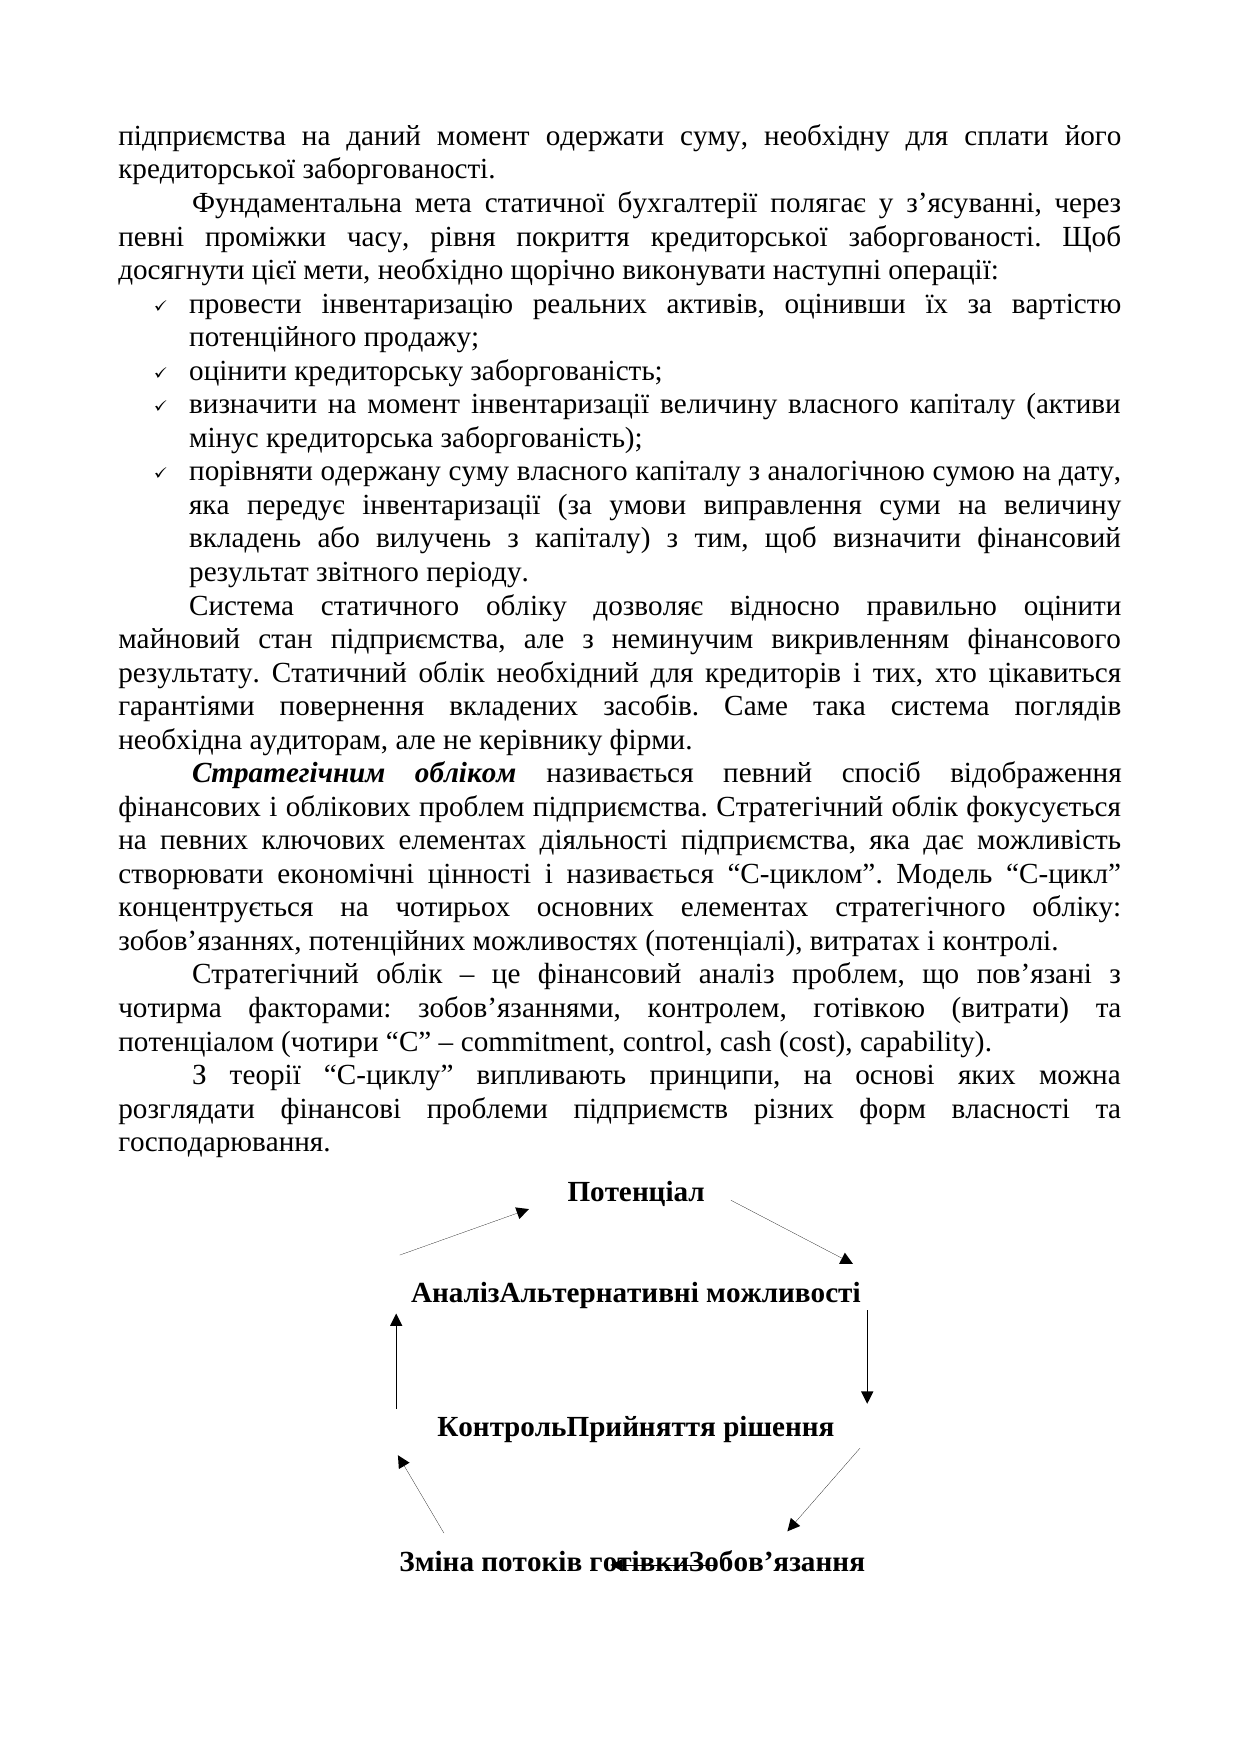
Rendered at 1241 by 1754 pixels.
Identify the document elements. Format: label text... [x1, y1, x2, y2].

list визначити на момент інвентаризації величину власного капіталу (активи мінус кредиторська заборгованість); [153, 386, 1122, 453]
text Стратегічний облік – це фінансовий аналіз проблем, що пов’язані з чотирма факторами: зобов’язаннями, контролем, готівкою (витрати) та потенціалом (чотири “С” – commitment, control, cash (cost), capability). [118, 957, 1122, 1057]
text З теорії “С-циклу” випливають принципи, на основі яких можна розглядати фінансові проблеми підприємств різних форм власності та господарювання. [118, 1057, 1122, 1158]
list оцінити кредиторську заборгованість; [153, 353, 1122, 386]
list провести інвентаризацію реальних активів, оцінивши їх за вартістю потенційного продажу; [153, 286, 1122, 353]
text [118, 118, 1122, 185]
text Фундаментальна мета статичної бухгалтерії полягає у з’ясуванні, через певні проміжки часу, рівня покриття кредиторської заборгованості. Щоб досягнути цієї мети, необхідно щорічно виконувати наступні операції: [118, 185, 1122, 286]
text Стратегічним обліком називається певний спосіб відображення фінансових і облікових проблем підприємства. Стратегічний облік фокусується на певних ключових елементах діяльності підприємства, яка дає можливість створювати економічні цінності і називається “С-циклом”. Модель “С-цикл” концентрується на чотирьох основних елементах стратегічного обліку: зобов’язаннях, потенційних можливостях (потенціалі), витратах і контролі. [118, 755, 1122, 957]
text Система статичного обліку дозволяє відносно правильно оцінити майновий стан підприємства, але з неминучим викривленням фінансового результату. Статичний облік необхідний для кредиторів і тих, хто цікавиться гарантіями повернення вкладених засобів. Саме така система поглядів необхідна аудиторам, але не керівнику фірми. [118, 588, 1122, 755]
list порівняти одержану суму власного капіталу з аналогічною сумою на дату, яка передує інвентаризації (за умови виправлення суми на величину вкладень або вилучень з капіталу) з тим, щоб визначити фінансовий результат звітного періоду. [153, 453, 1122, 588]
